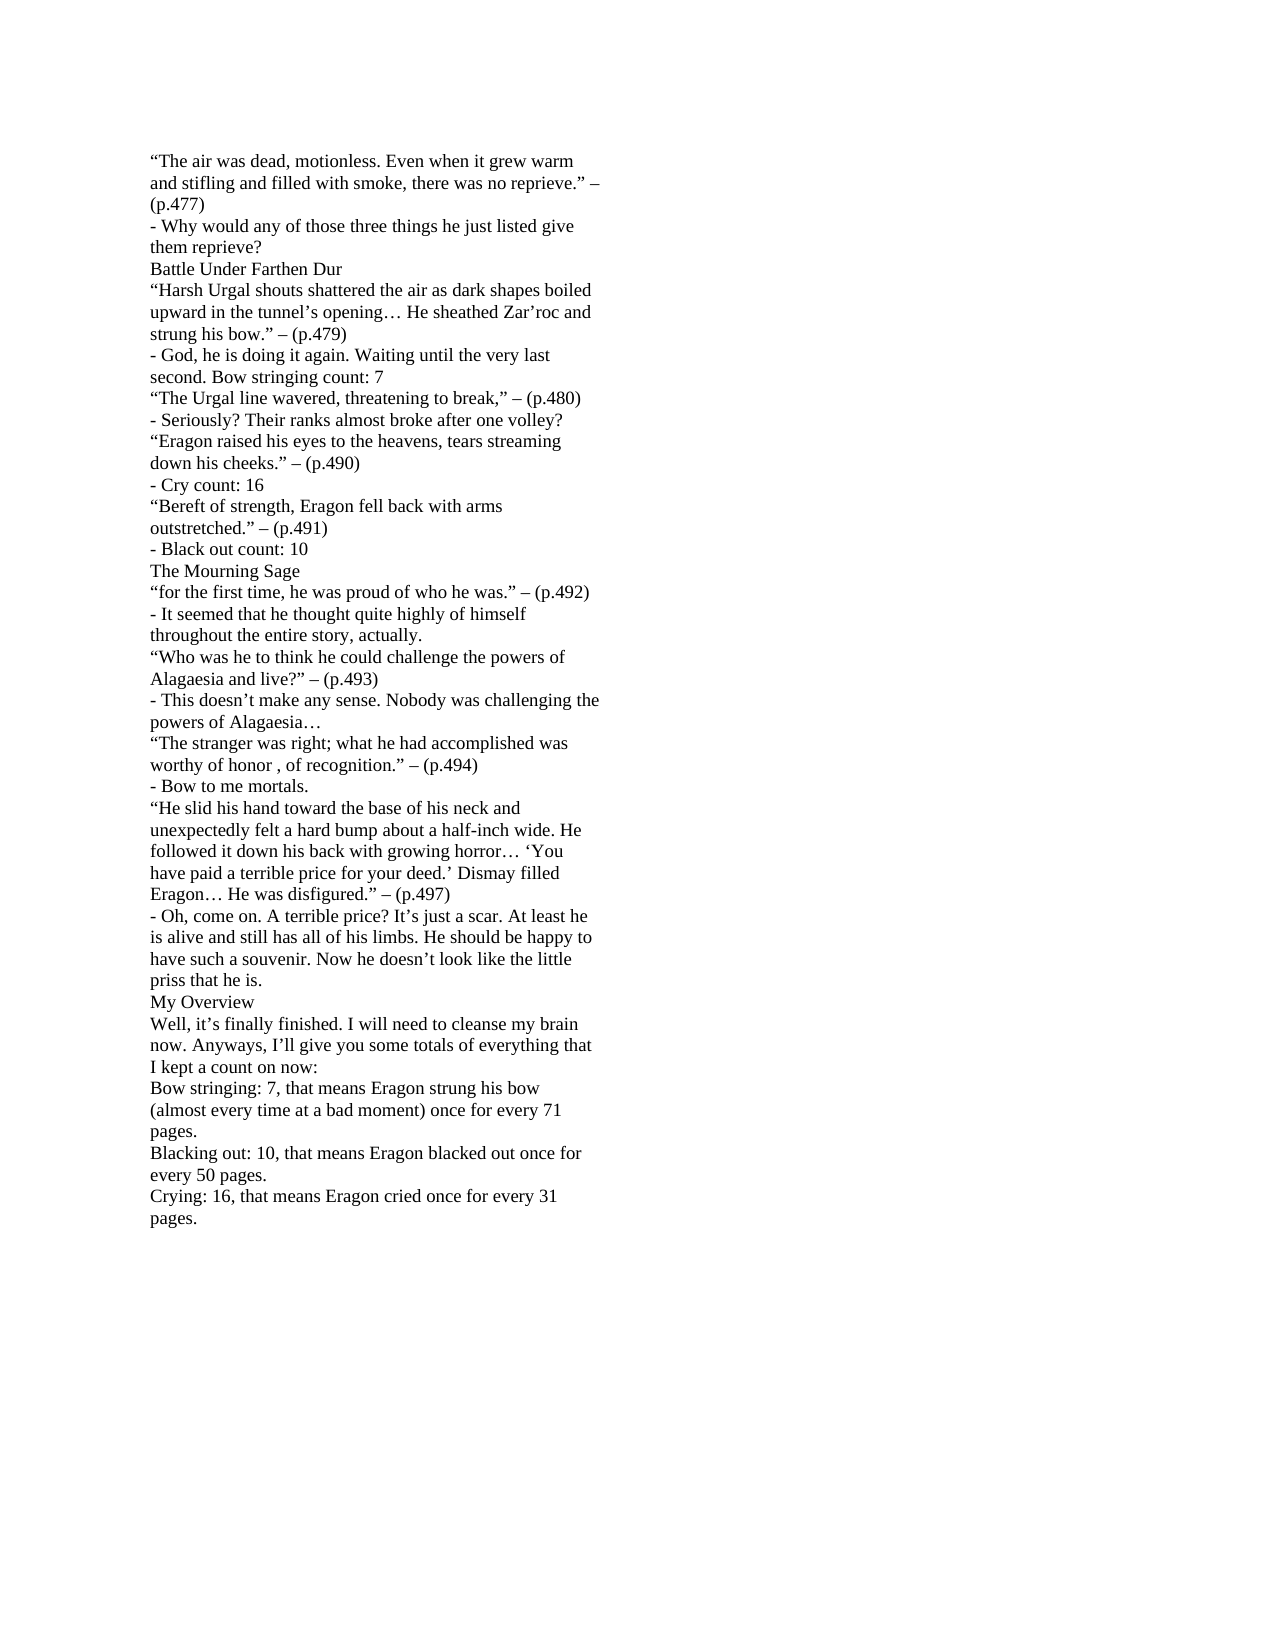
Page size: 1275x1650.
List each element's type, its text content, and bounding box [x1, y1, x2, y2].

text - Black out count: 10 [150, 538, 600, 560]
text Crying: 16, that means Eragon cried once for every 31 pages. [150, 1185, 600, 1228]
text Well, it’s finally finished. I will need to cleanse my brain now. Anyways, I’ll give you some totals of everything that I kept a count on now: [150, 1012, 600, 1077]
text Bow stringing: 7, that means Eragon strung his bow (almost every time at a bad moment) once for every 71 pages. [150, 1077, 600, 1142]
text “Harsh Urgal shouts shattered the air as dark shapes boiled upward in the tunnel’s opening… He sheathed Zar’roc and strung his bow.” – (p.479) [150, 279, 600, 344]
text “The air was dead, motionless. Even when it grew warm and stifling and filled with smoke, there was no reprieve.” – (p.477) [150, 150, 600, 215]
text Battle Under Farthen Dur [150, 258, 600, 279]
text Blacking out: 10, that means Eragon blacked out once for every 50 pages. [150, 1142, 600, 1185]
text - This doesn’t make any sense. Nobody was challenging the powers of Alagaesia… [150, 689, 600, 732]
text - Bow to me mortals. [150, 775, 600, 797]
text - Cry count: 16 [150, 473, 600, 495]
text The Mourning Sage [150, 560, 600, 581]
text - God, he is doing it again. Waiting until the very last second. Bow stringing count: 7 [150, 344, 600, 387]
text - Oh, come on. A terrible price? It’s just a scar. At least he is alive and still has all of his limbs. He should be happy to have such a souvenir. Now he doesn’t look like the little priss that he is. [150, 905, 600, 991]
text “He slid his hand toward the base of his neck and unexpectedly felt a hard bump about a half-inch wide. He followed it down his back with growing horror… ‘You have paid a terrible price for your deed.’ Dismay filled Eragon… He was disfigured.” – (p.497) [150, 797, 600, 905]
text “The Urgal line wavered, threatening to break,” – (p.480) [150, 387, 600, 409]
text “The stranger was right; what he had accomplished was worthy of honor , of recognition.” – (p.494) [150, 732, 600, 775]
text My Overview [150, 991, 600, 1012]
text - It seemed that he thought quite highly of himself throughout the entire story, actually. [150, 603, 600, 646]
text - Seriously? Their ranks almost broke after one volley? [150, 409, 600, 430]
text “Who was he to think he could challenge the powers of Alagaesia and live?” – (p.493) [150, 646, 600, 689]
text “Eragon raised his eyes to the heavens, tears streaming down his cheeks.” – (p.490) [150, 430, 600, 473]
text “Bereft of strength, Eragon fell back with arms outstretched.” – (p.491) [150, 495, 600, 538]
text “for the first time, he was proud of who he was.” – (p.492) [150, 581, 600, 603]
text - Why would any of those three things he just listed give them reprieve? [150, 215, 600, 258]
